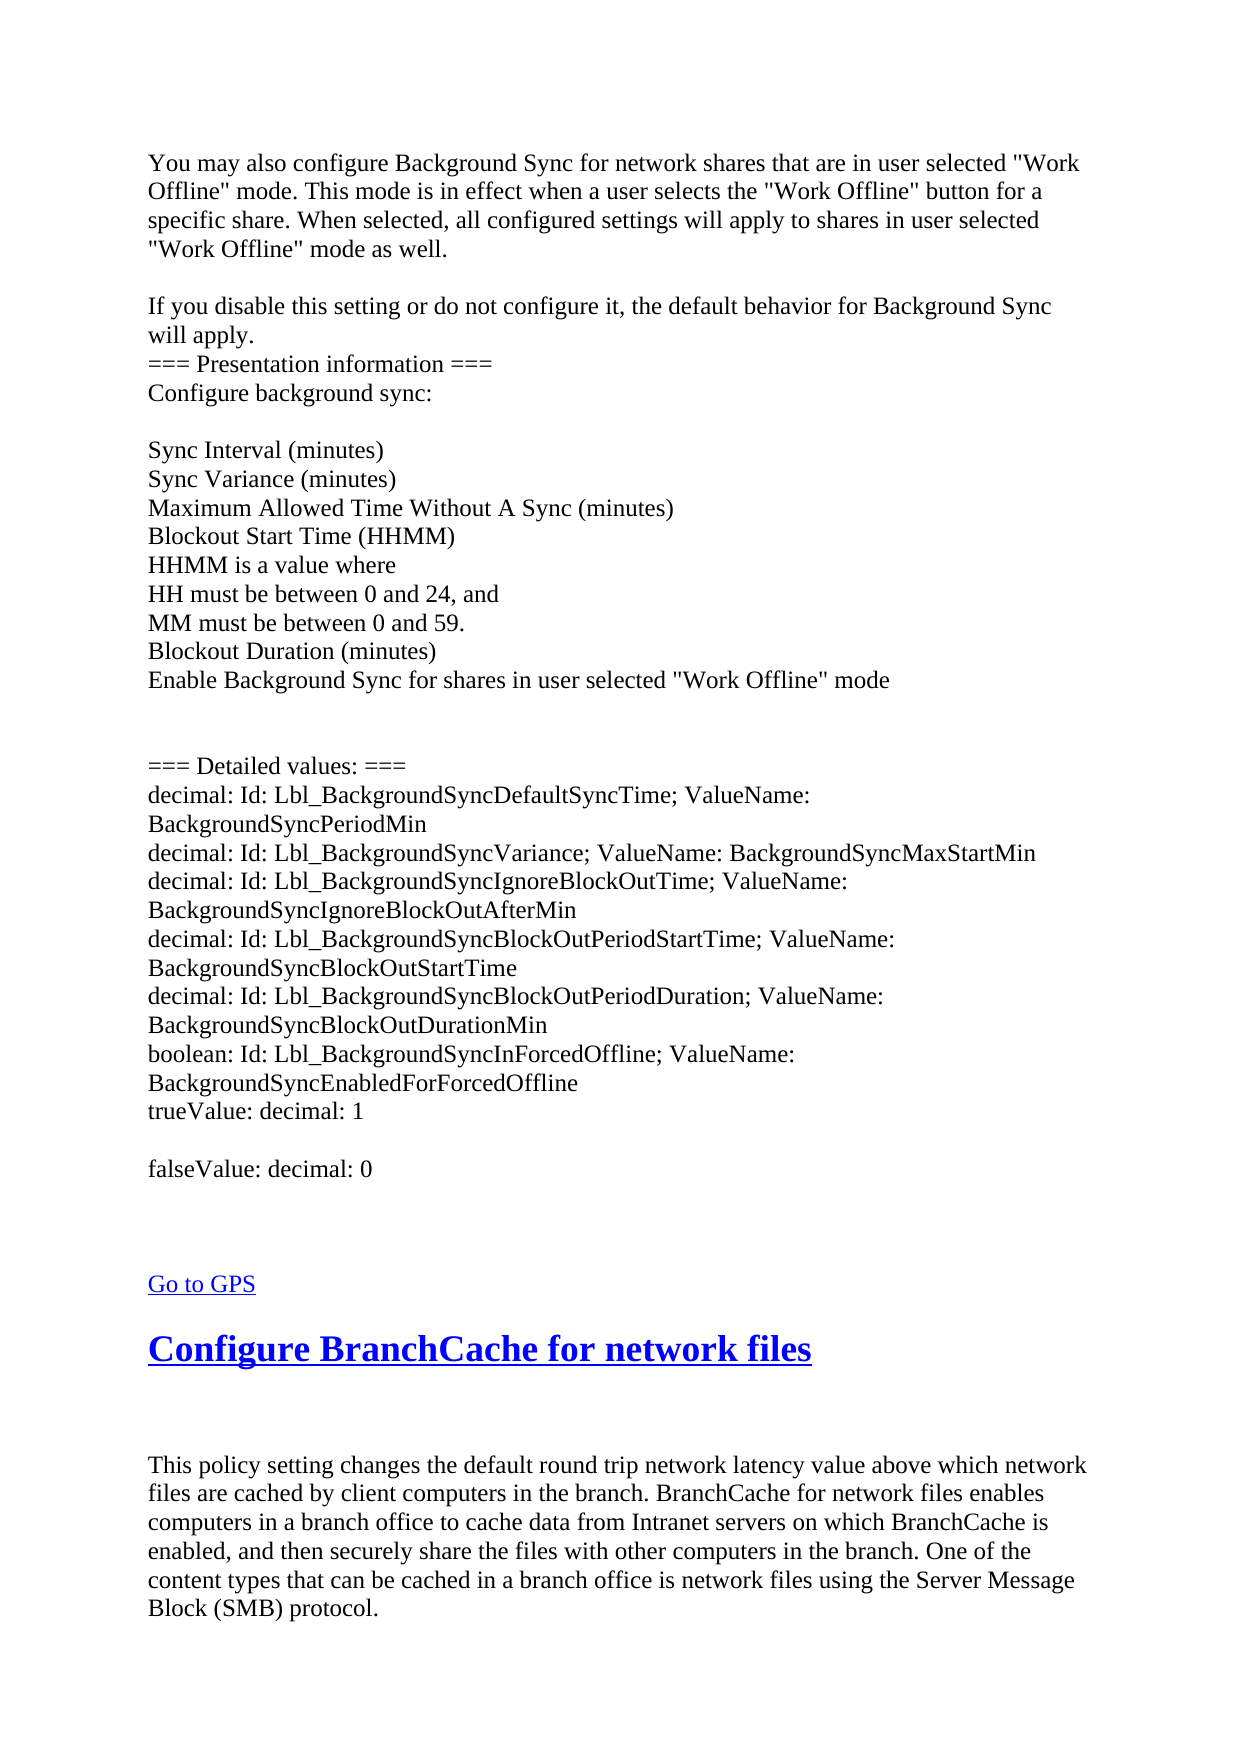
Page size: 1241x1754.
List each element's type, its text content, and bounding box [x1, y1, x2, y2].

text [148, 148, 1093, 1298]
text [148, 1450, 1093, 1622]
text Configure BranchCache for network files [148, 1327, 1093, 1370]
